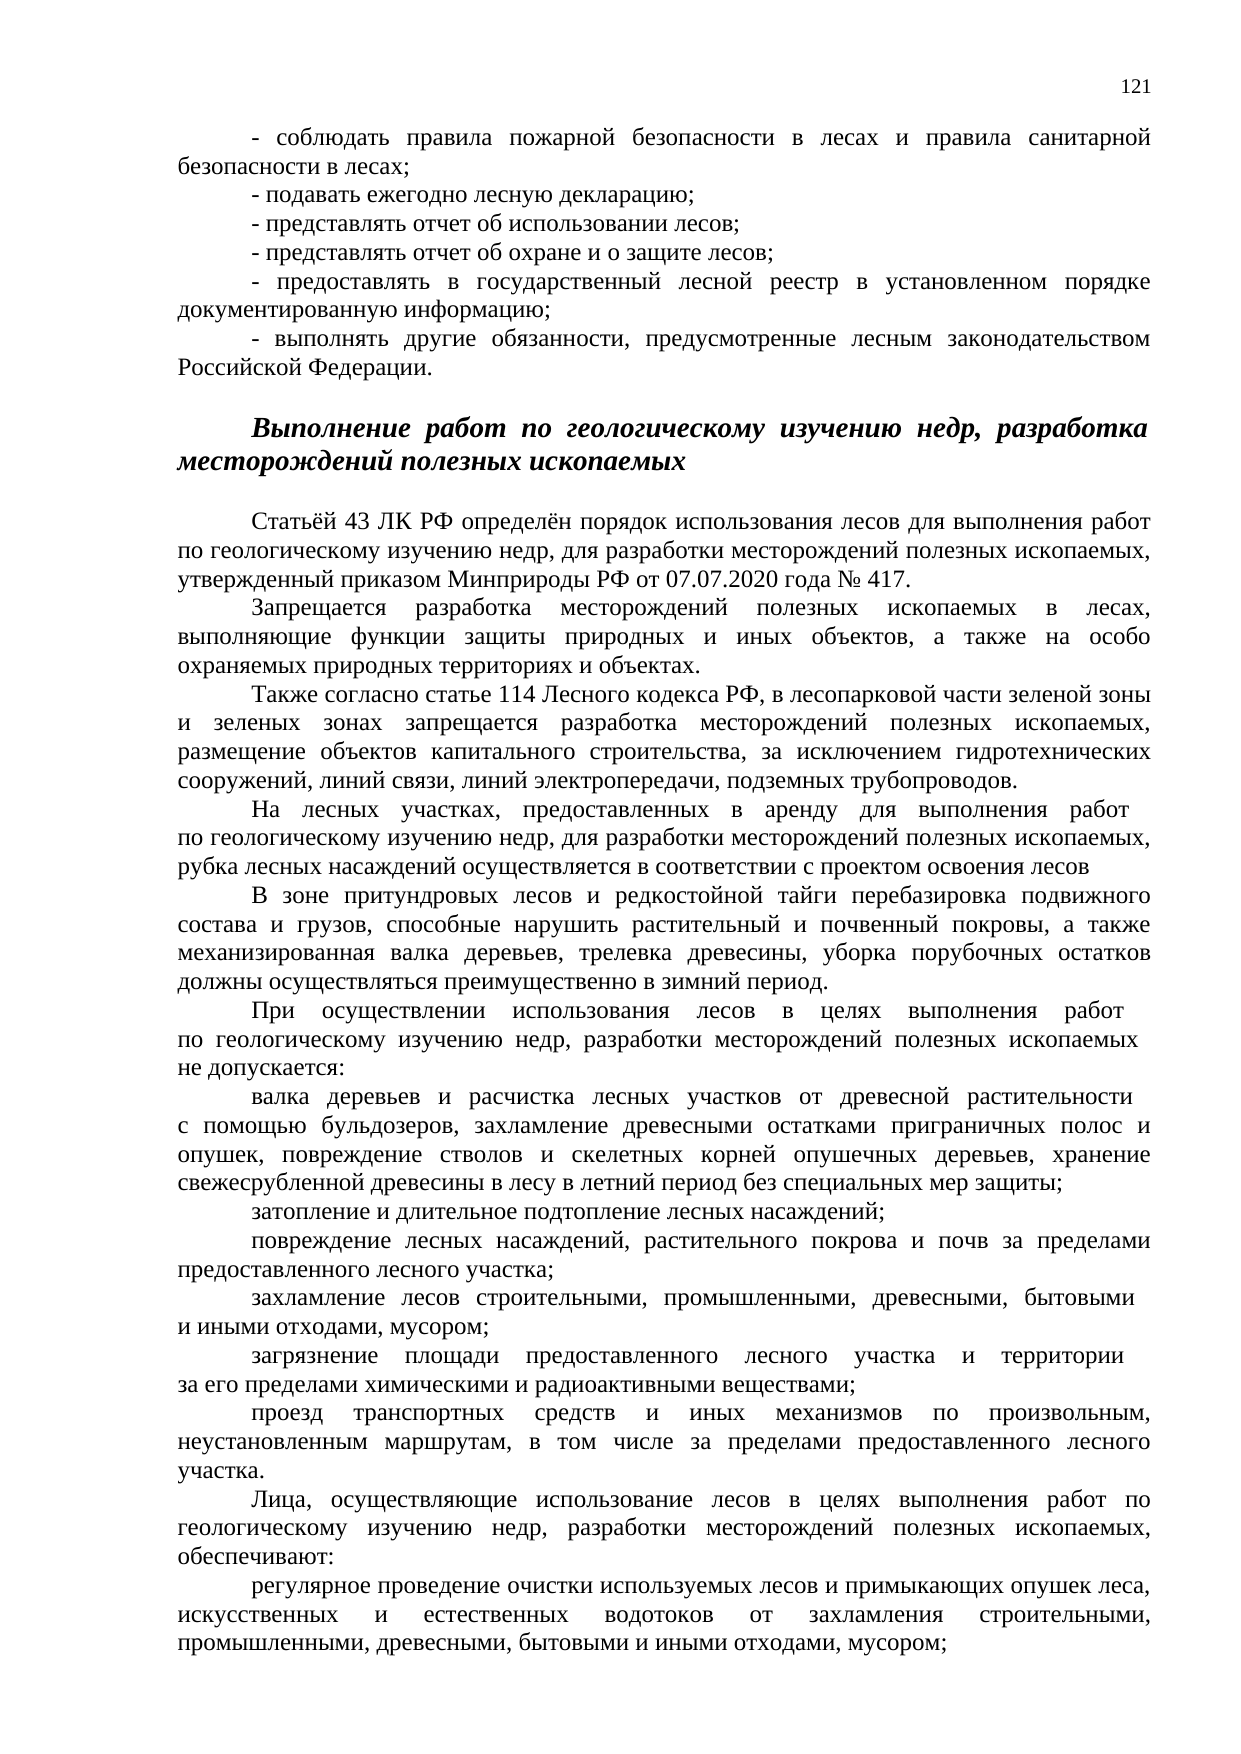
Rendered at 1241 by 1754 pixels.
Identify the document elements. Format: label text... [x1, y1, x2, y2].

text В зоне притундровых лесов и редкостойной тайги перебазировка подвижного состава и грузов, способные нарушить растительный и почвенный покровы, а также механизированная валка деревьев, трелевка древесины, уборка порубочных остатков должны осуществляться преимущественно в зимний период. [177, 880, 1152, 995]
text - представлять отчет об охране и о защите лесов; [177, 237, 1152, 266]
text На лесных участках, предоставленных в аренду для выполнения работ по геологическому изучению недр, для разработки месторождений полезных ископаемых, рубка лесных насаждений осуществляется в соответствии с проектом освоения лесов [177, 794, 1152, 880]
text захламление лесов строительными, промышленными, древесными, бытовыми и иными отходами, мусором; [177, 1282, 1152, 1340]
text валка деревьев и расчистка лесных участков от древесной растительности с помощью бульдозеров, захламление древесными остатками приграничных полос и опушек, повреждение стволов и скелетных корней опушечных деревьев, хранение свежесрубленной древесины в лесу в летний период без специальных мер защиты; [177, 1081, 1152, 1196]
text затопление и длительное подтопление лесных насаждений; [177, 1196, 1152, 1225]
text - представлять отчет об использовании лесов; [177, 208, 1152, 237]
text Выполнение работ по геологическому изучению недр, разработка месторождений полезных ископаемых [177, 410, 1152, 477]
text загрязнение площади предоставленного лесного участка и территории за его пределами химическими и радиоактивными веществами; [177, 1340, 1152, 1397]
text Статьёй 43 ЛК РФ определён порядок использования лесов для выполнения работ по геологическому изучению недр, для разработки месторождений полезных ископаемых, утвержденный приказом Минприроды РФ от 07.07.2020 года № 417. [177, 506, 1152, 592]
text Запрещается разработка месторождений полезных ископаемых в лесах, выполняющие функции защиты природных и иных объектов, а также на особо охраняемых природных территориях и объектах. [177, 592, 1152, 679]
text проезд транспортных средств и иных механизмов по произвольным, неустановленным маршрутам, в том числе за пределами предоставленного лесного участка. [177, 1397, 1152, 1484]
text регулярное проведение очистки используемых лесов и примыкающих опушек леса, искусственных и естественных водотоков от захламления строительными, промышленными, древесными, бытовыми и иными отходами, мусором; [177, 1570, 1152, 1656]
text - выполнять другие обязанности, предусмотренные лесным законодательством Российской Федерации. [177, 323, 1152, 381]
text При осуществлении использования лесов в целях выполнения работ по геологическому изучению недр, разработки месторождений полезных ископаемых не допускается: [177, 995, 1152, 1081]
text - предоставлять в государственный лесной реестр в установленном порядке документированную информацию; [177, 266, 1152, 323]
text - соблюдать правила пожарной безопасности в лесах и правила санитарной безопасности в лесах; [177, 122, 1152, 179]
text Лица, осуществляющие использование лесов в целях выполнения работ по геологическому изучению недр, разработки месторождений полезных ископаемых, обеспечивают: [177, 1484, 1152, 1570]
text Также согласно статье 114 Лесного кодекса РФ, в лесопарковой части зеленой зоны и зеленых зонах запрещается разработка месторождений полезных ископаемых, размещение объектов капитального строительства, за исключением гидротехнических сооружений, линий связи, линий электропередачи, подземных трубопроводов. [177, 679, 1152, 794]
text - подавать ежегодно лесную декларацию; [177, 179, 1152, 208]
text повреждение лесных насаждений, растительного покрова и почв за пределами предоставленного лесного участка; [177, 1225, 1152, 1282]
